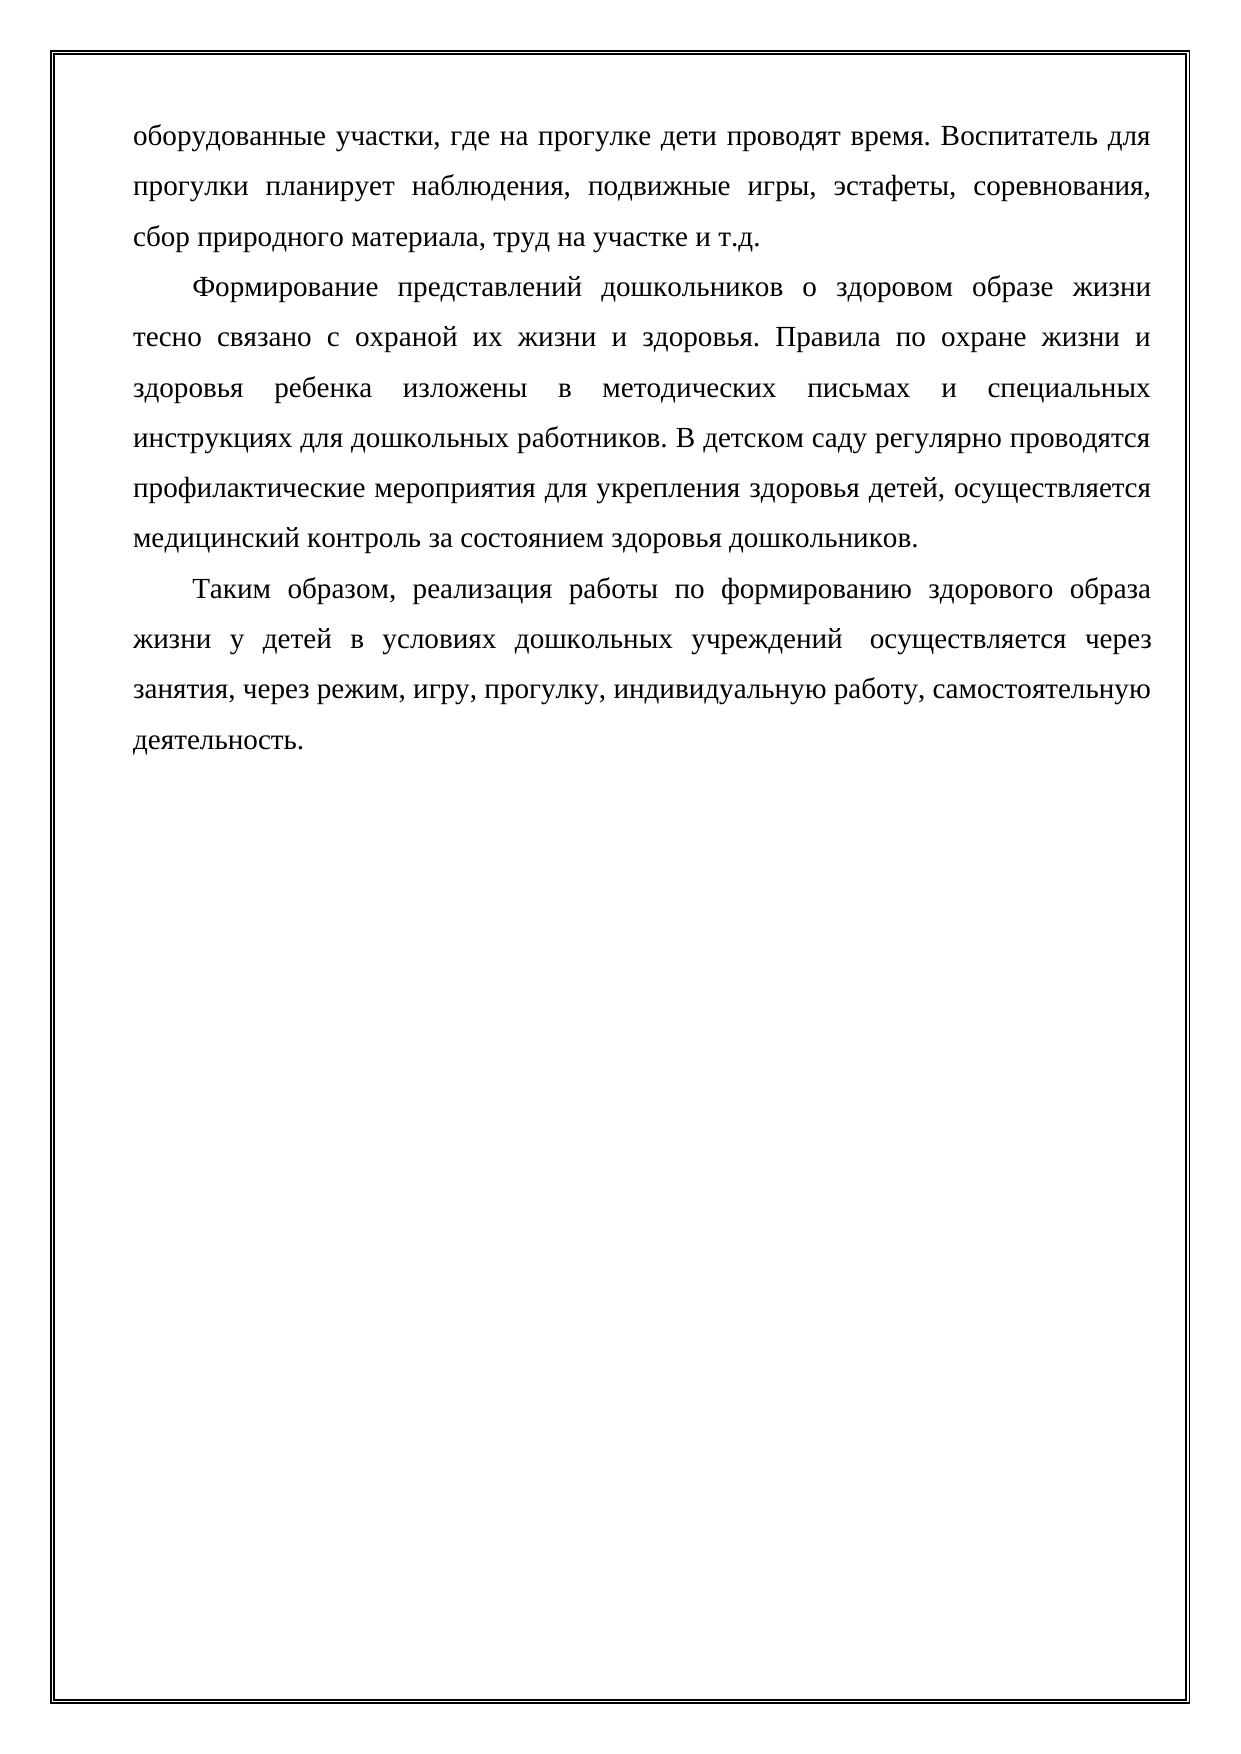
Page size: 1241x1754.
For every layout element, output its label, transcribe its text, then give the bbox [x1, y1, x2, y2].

text Таким образом, реализация работы по формированию здорового образа жизни у детей в условиях дошкольных учреждений осуществляется через занятия, через режим, игру, прогулку, индивидуальную работу, самостоятельную деятельность. [133, 571, 1152, 755]
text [133, 118, 1152, 252]
text Формирование представлений дошкольников о здоровом образе жизни тесно связано с охраной их жизни и здоровья. Правила по охране жизни и здоровья ребенка изложены в методических письмах и специальных инструкциях для дошкольных работников. В детском саду регулярно проводятся профилактические мероприятия для укрепления здоровья детей, осуществляется медицинский контроль за состоянием здоровья дошкольников. [133, 269, 1152, 554]
